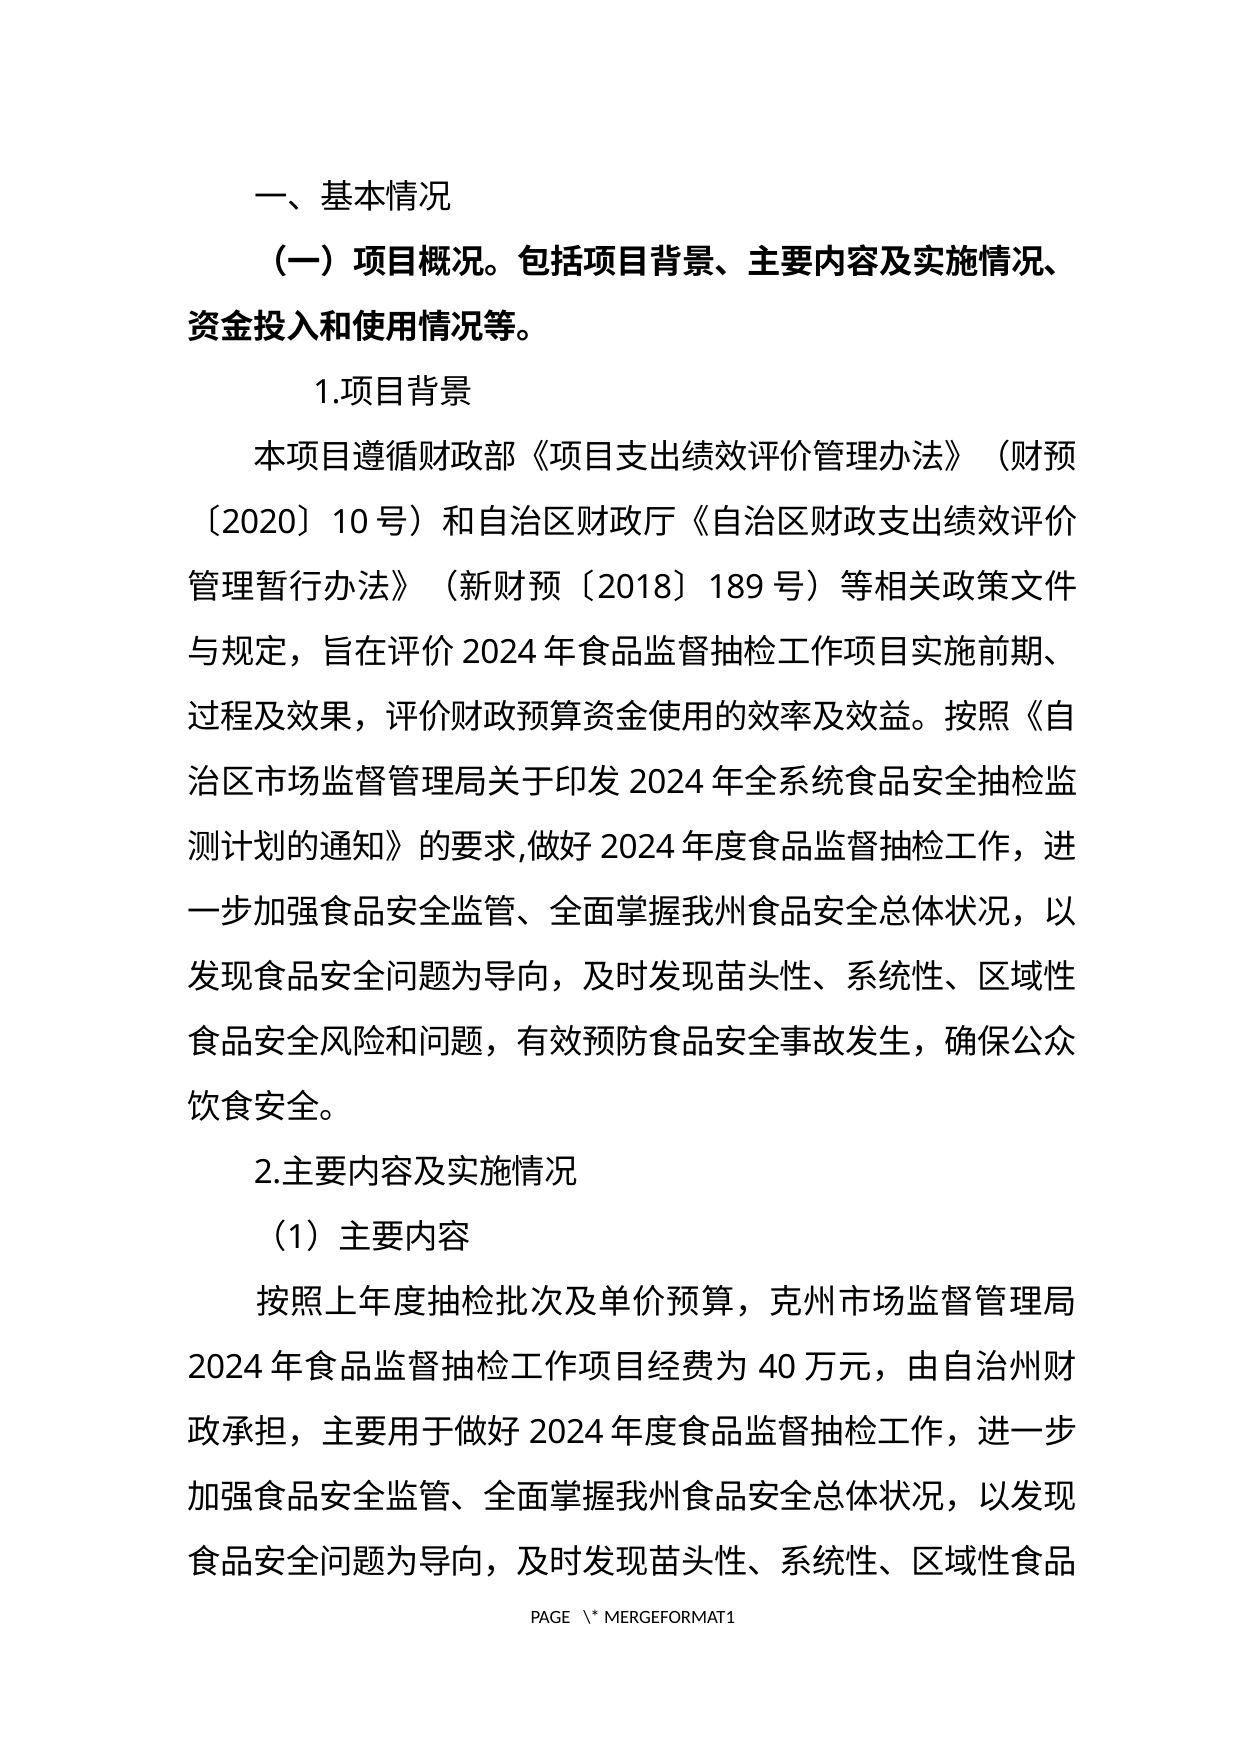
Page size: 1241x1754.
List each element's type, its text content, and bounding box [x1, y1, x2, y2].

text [187, 357, 1078, 1592]
text 一、基本情况 [187, 162, 1078, 227]
text （一）项目概况。包括项目背景、主要内容及实施情况、资金投入和使用情况等。 [187, 227, 1078, 357]
